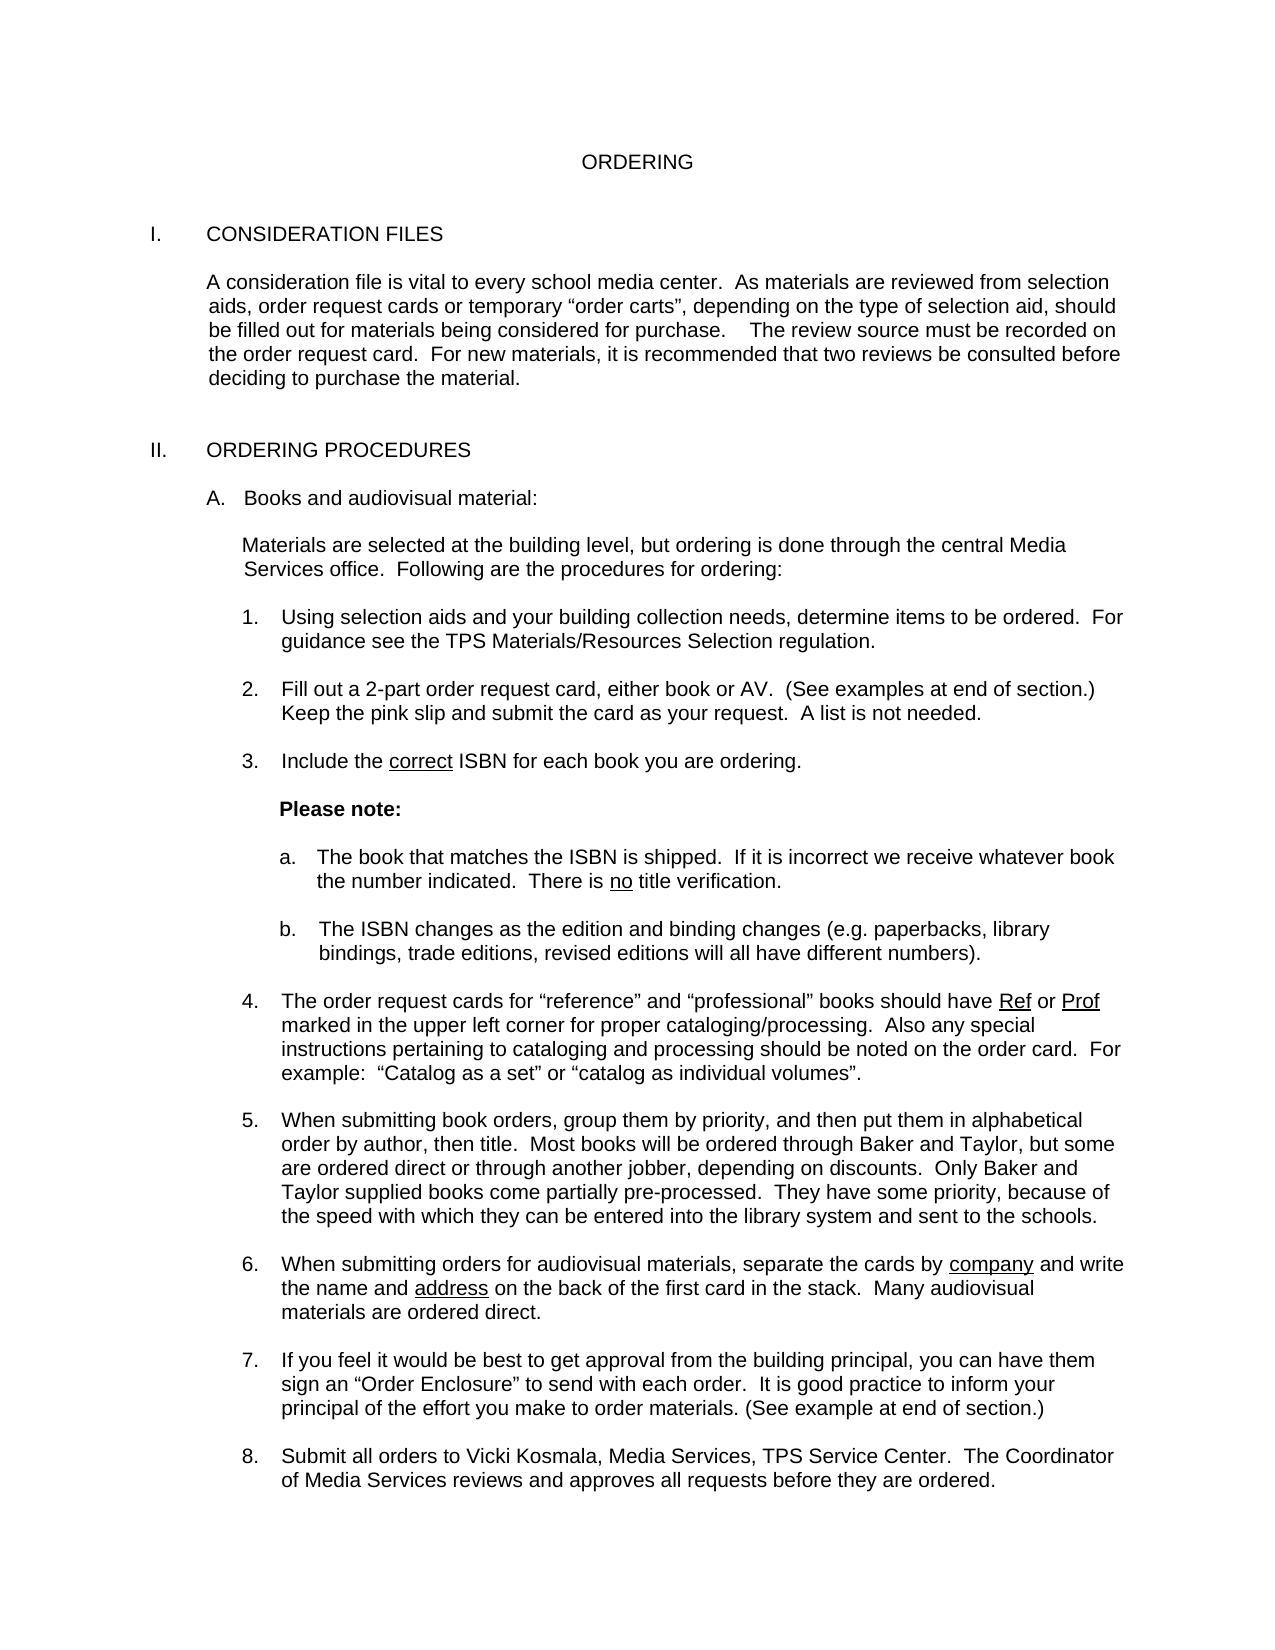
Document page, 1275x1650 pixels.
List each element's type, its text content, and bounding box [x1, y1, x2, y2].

text 4. The order request cards for “reference” and “professional” books should have Ref or Prof marked in the upper left corner for proper cataloging/processing. Also any special instructions pertaining to cataloging and processing should be noted on the order card. For example: “Catalog as a set” or “catalog as individual volumes”. [242, 988, 1125, 1084]
text 6. When submitting orders for audiovisual materials, separate the cards by company and write the name and address on the back of the first card in the stack. Many audiovisual materials are ordered direct. [242, 1252, 1125, 1324]
text 5. When submitting book orders, group them by priority, and then put them in alphabetical order by author, then title. Most books will be ordered through Baker and Taylor, but some are ordered direct or through another jobber, depending on discounts. Only Baker and Taylor supplied books come partially pre-processed. They have some priority, because of the speed with which they can be entered into the library system and sent to the schools. [242, 1108, 1125, 1228]
text 3. Include the correct ISBN for each book you are ordering. [242, 749, 1125, 773]
text b. The ISBN changes as the edition and binding changes (e.g. paperbacks, library bindings, trade editions, revised editions will all have different numbers). [279, 917, 1125, 964]
text 1. Using selection aids and your building collection needs, determine items to be ordered. For guidance see the TPS Materials/Resources Selection regulation. [242, 605, 1125, 653]
text 8. Submit all orders to Vicki Kosmala, Media Services, TPS Service Center. The Coordinator of Media Services reviews and approves all requests before they are ordered. [242, 1444, 1125, 1492]
text II. ORDERING PROCEDURES [150, 437, 1125, 461]
text Materials are selected at the building level, but ordering is done through the central Media Services office. Following are the procedures for ordering: [242, 533, 1125, 581]
text A consideration file is vital to every school media center. As materials are reviewed from selection aids, order request cards or temporary “order carts”, depending on the type of selection aid, should be filled out for materials being considered for purchase. The review source must be recorded on the order request card. For new materials, it is recommended that two reviews be consulted before deciding to purchase the material. [206, 270, 1125, 389]
text Please note: [279, 797, 1125, 821]
list The book that matches the ISBN is shipped. If it is incorrect we receive whatever book the number indicated. There is no title verification. [279, 845, 1125, 893]
text 2. Fill out a 2-part order request card, either book or AV. (See examples at end of section.) Keep the pink slip and submit the card as your request. A list is not needed. [242, 677, 1125, 725]
text ORDERING [150, 150, 1125, 174]
text 7. If you feel it would be best to get approval from the building principal, you can have them sign an “Order Enclosure” to send with each order. It is good practice to inform your principal of the effort you make to order materials. (See example at end of section.) [242, 1348, 1125, 1420]
text I. CONSIDERATION FILES [150, 222, 1125, 246]
list Books and audiovisual material: [206, 485, 1125, 509]
